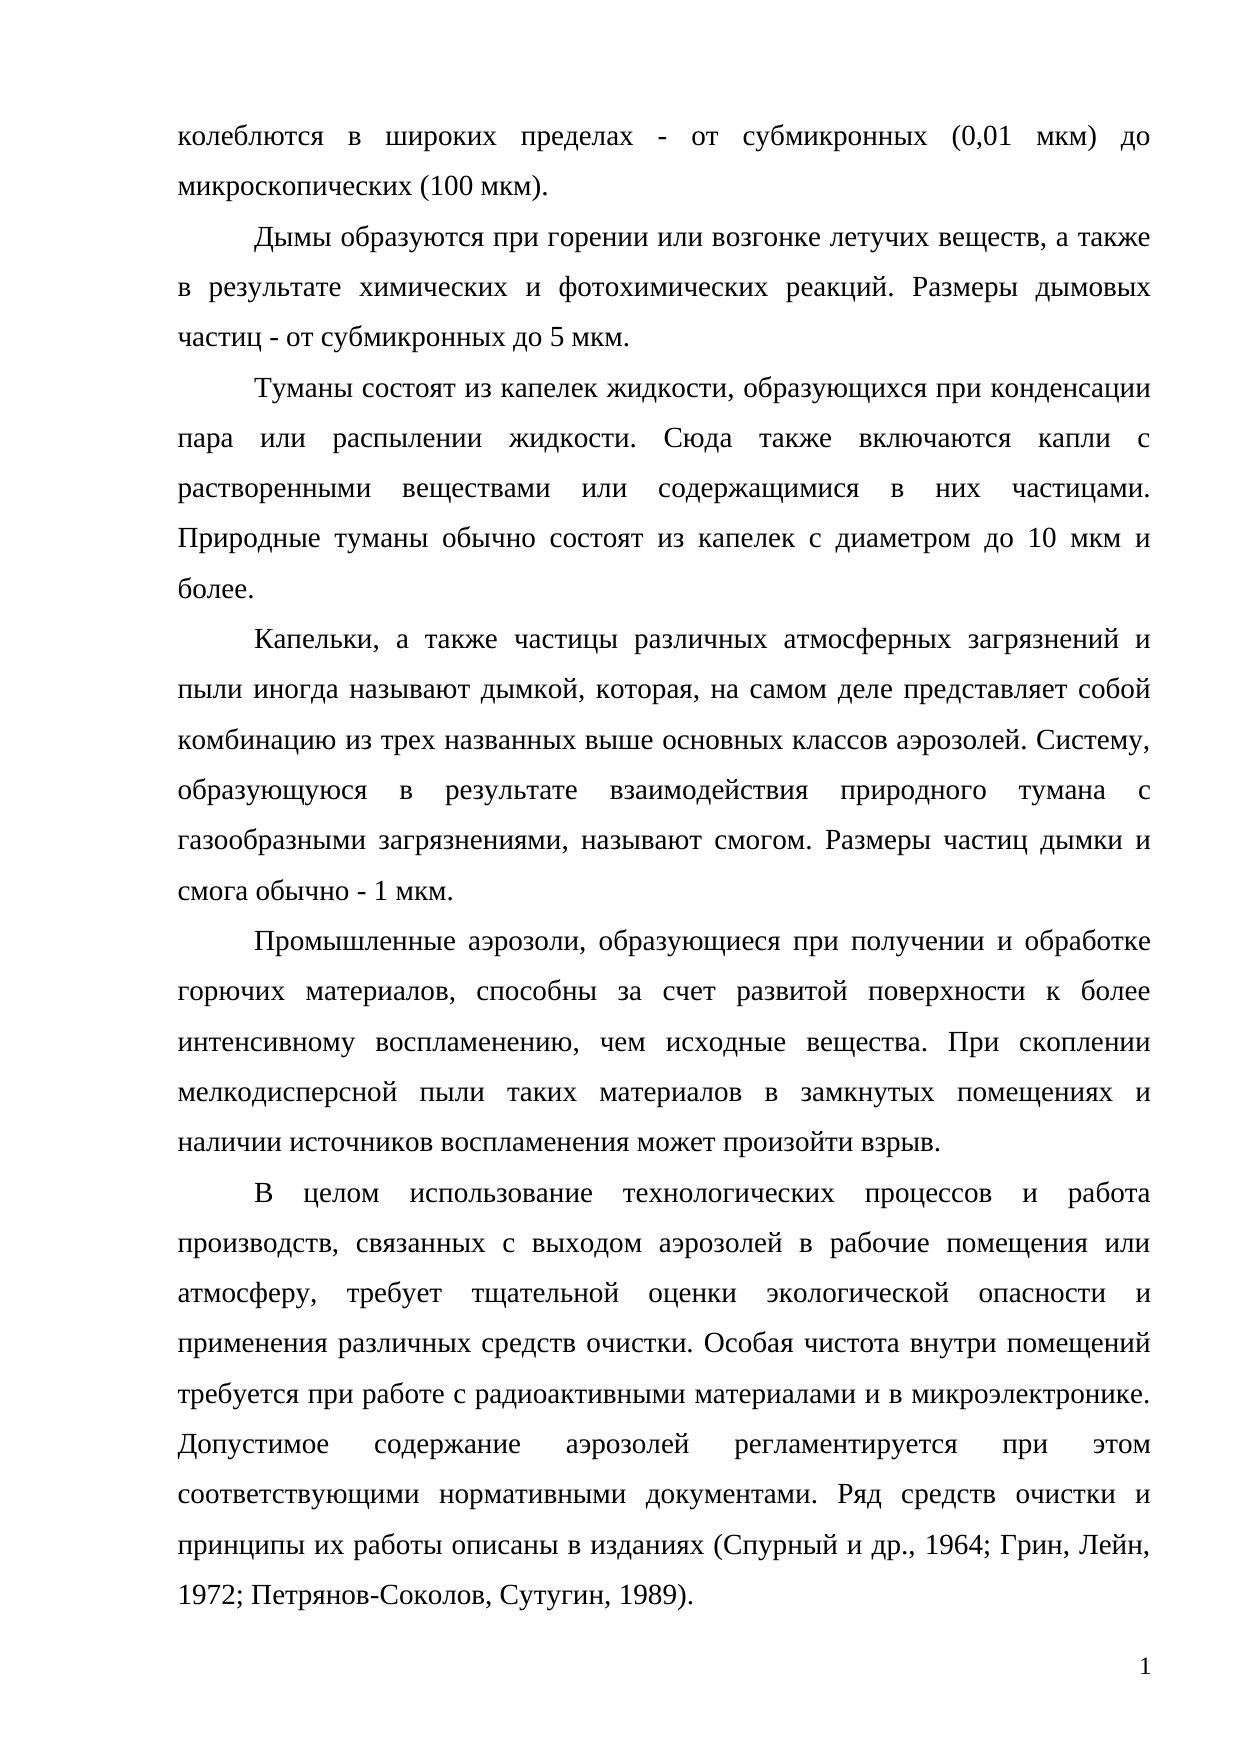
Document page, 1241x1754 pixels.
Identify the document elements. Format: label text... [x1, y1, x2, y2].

text В целом использование технологических процессов и работа производств, связанных с выходом аэрозолей в рабочие помещения или атмосферу, требует тщательной оценки экологической опасности и применения различных средств очистки. Особая чистота внутри помещений требуется при работе с радиоактивными материалами и в микроэлектронике. Допустимое содержание аэрозолей регламентируется при этом соответствующими нормативными документами. Ряд средств очистки и принципы их работы описаны в изданиях (Спурный и др., 1964; Грин, Лейн, 1972; Петрянов-Соколов, Сутугин, 1989). [177, 1175, 1152, 1611]
text Промышленные аэрозоли, образующиеся при получении и обработке горючих материалов, способны за счет развитой поверхности к более интенсивному воспламенению, чем исходные вещества. При скоплении мелкодисперсной пыли таких материалов в замкнутых помещениях и наличии источников воспламенения может произойти взрыв. [177, 923, 1152, 1158]
text Дымы образуются при горении или возгонке летучих веществ, а также в результате химических и фотохимических реакций. Размеры дымовых частиц - от субмикронных до 5 мкм. [177, 219, 1152, 353]
text Капельки, а также частицы различных атмосферных загрязнений и пыли иногда называют дымкой, которая, на самом деле представляет собой комбинацию из трех названных выше основных классов аэрозолей. Систему, образующуюся в результате взаимодействия природного тумана с газообразными загрязнениями, называют смогом. Размеры частиц дымки и смога обычно - 1 мкм. [177, 621, 1152, 906]
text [177, 118, 1152, 202]
text Туманы состоят из капелек жидкости, образующихся при конденсации пара или распылении жидкости. Сюда также включаются капли с растворенными веществами или содержащимися в них частицами. Природные туманы обычно состоят из капелек с диаметром до 10 мкм и более. [177, 370, 1152, 604]
